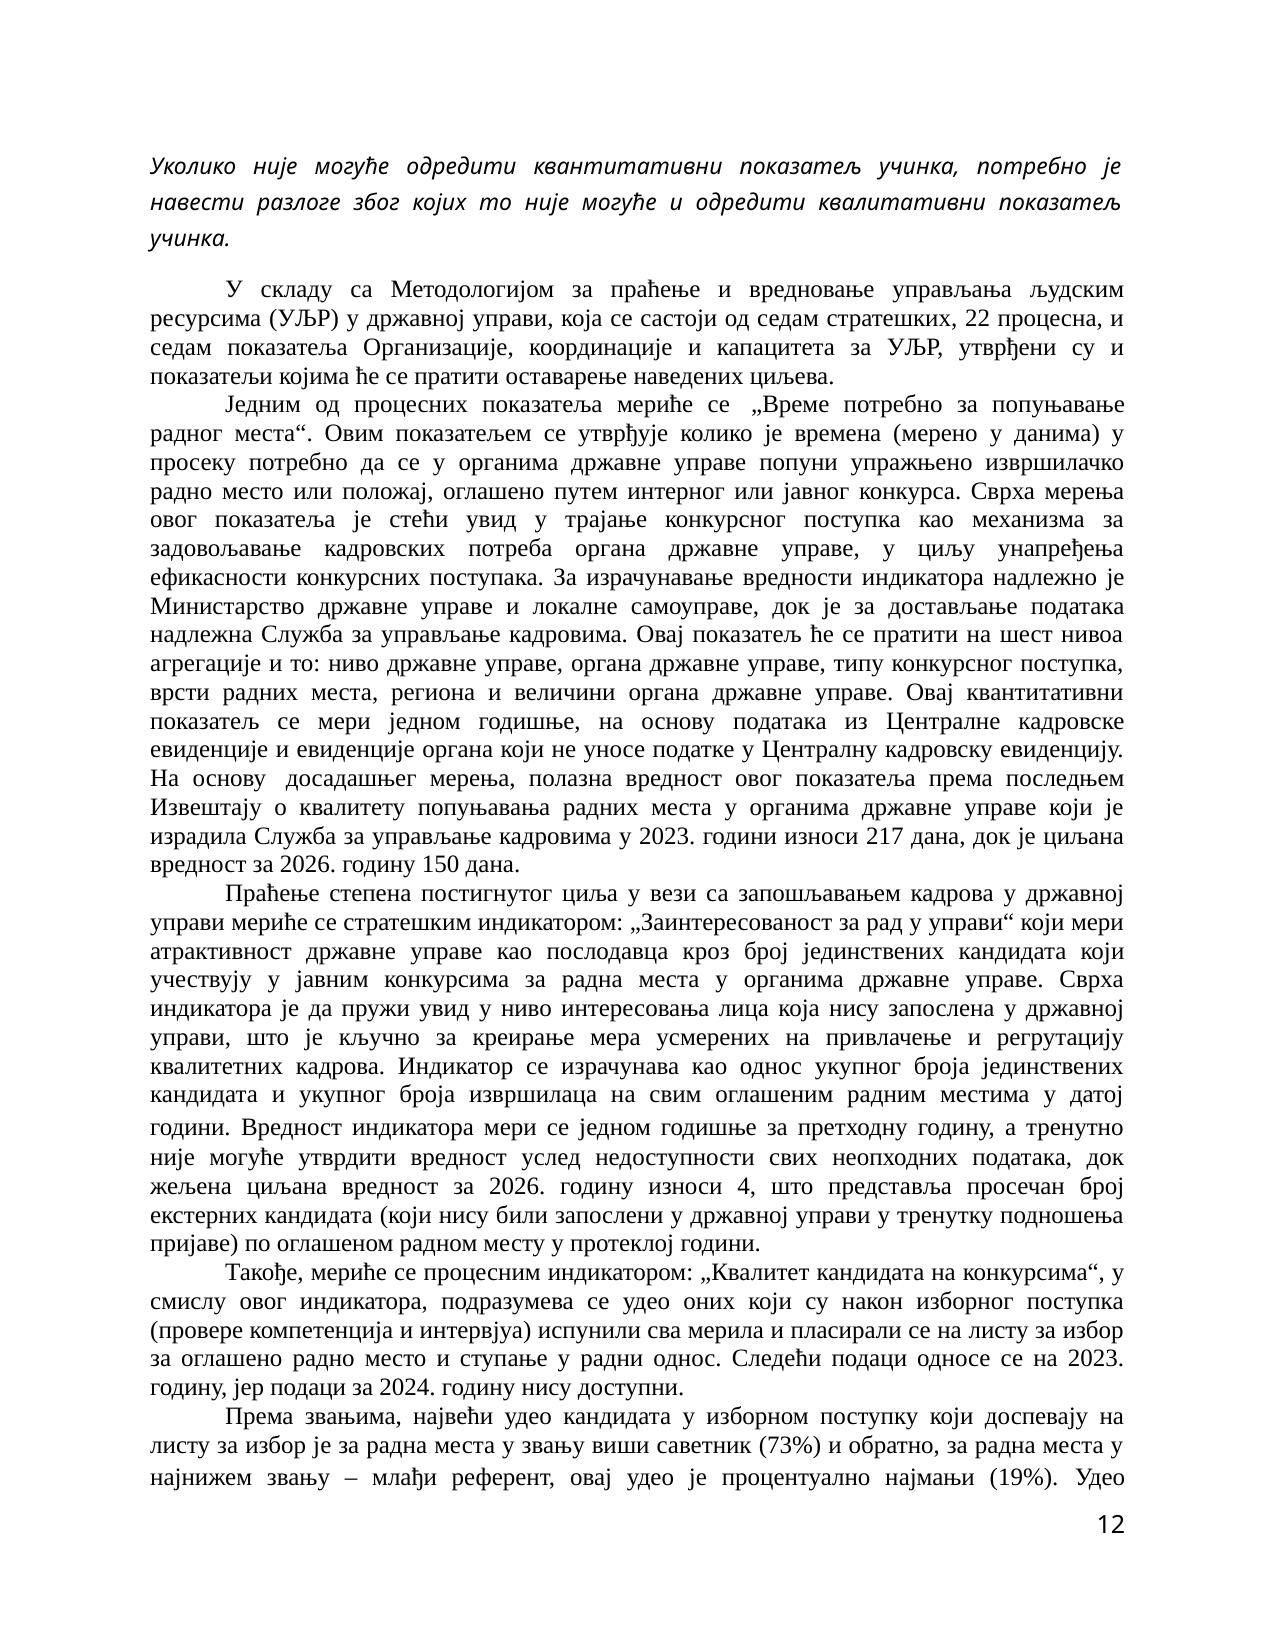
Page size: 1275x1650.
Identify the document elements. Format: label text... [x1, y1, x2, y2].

text Праћење степена постигнутог циља у вези са запошљавањем кадрова у државној управи мериће се стратешким индикатором: „Заинтересованост за рад у управи“ који мери атрактивност државне управе као послодавца кроз број јединствених кандидата који учествују у јавним конкурсима за радна места у органима државне управе. Сврха индикатора је да пружи увид у ниво интересовања лица која нису запослена у државној управи, што је кључно за креирање мера усмерених на привлачење и регрутацију квалитетних кадрова. Индикатор се израчунава као однос укупног броја јединствених кандидата и укупног броја извршилаца на свим оглашеним радним местима у датој години. Вредност индикатора мери се једном годишње за претходну годину, а тренутно није могуће утврдити вредност услед недоступности свих неопходних података, док жељена циљана вредност за 2026. годину износи 4, што представља просечан број екстерних кандидата (који нису били запослени у државној управи у тренутку подношења пријаве) по оглашеном радном месту у протеклој години. [150, 878, 1125, 1257]
text У складу са Методологијом за праћење и вредновање управљања људским ресурсима (УЉР) у државној управи, која се састоји од седам стратешких, 22 процесна, и седам показатеља Организације, координације и капацитета за УЉР, утврђени су и показатељи којима ће се пратити оставарење наведених циљева. [150, 274, 1125, 389]
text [150, 1401, 1125, 1493]
text Једним од процесних показатеља мериће се „Време потребно за попуњавање радног места“. Овим показатељем се утврђује колико је времена (мерено у данима) у просеку потребно да се у органима државне управе попуни упражњено извршилачко радно место или положај, оглашено путем интерног или јавног конкурса. Сврха мерења овог показатеља је стећи увид у трајање конкурсног поступка као механизма за задовољавање кадровских потреба органа државне управе, у циљу унапређења ефикасности конкурсних поступака. За израчунавање вредности индикатора надлежно је Министарство државне управе и локалне самоуправе, док је за достављање података надлежна Служба за управљање кадровима. Овај показатељ ће се пратити на шест нивоа агрегације и то: ниво државне управе, органа државне управе, типу конкурсног поступка, врсти радних места, региона и величини органа државне управе. Овај квантитативни показатељ се мери једном годишње, на основу података из Централне кадровске евиденције и евиденције органа који не уносе податке у Централну кадровску евиденцију. На основу досадашњег мерења, полазна вредност овог показатеља према последњем Извештају о квалитету попуњавања радних места у органима државне управе који је израдила Служба за управљање кадровима у 2023. години износи 217 дана, док је циљана вредност за 2026. годину 150 дана. [150, 389, 1125, 878]
text Уколико није могуће одредити квантитативни показатељ учинка, потребно је навести разлоге због којих то није могуће и одредити квалитативни показатељ учинка. [150, 150, 1125, 253]
text Такође, мериће се процесним индикатором: „Квалитет кандидата на конкурсима“, у смислу овог индикатора, подразумева се удео оних који су након изборног поступка (провере компетенција и интервјуа) испунили сва мерила и пласирали се на листу за избор за оглашено радно место и ступање у радни однос. Следећи подаци односе се на 2023. годину, јер подаци за 2024. годину нису доступни. [150, 1257, 1125, 1401]
